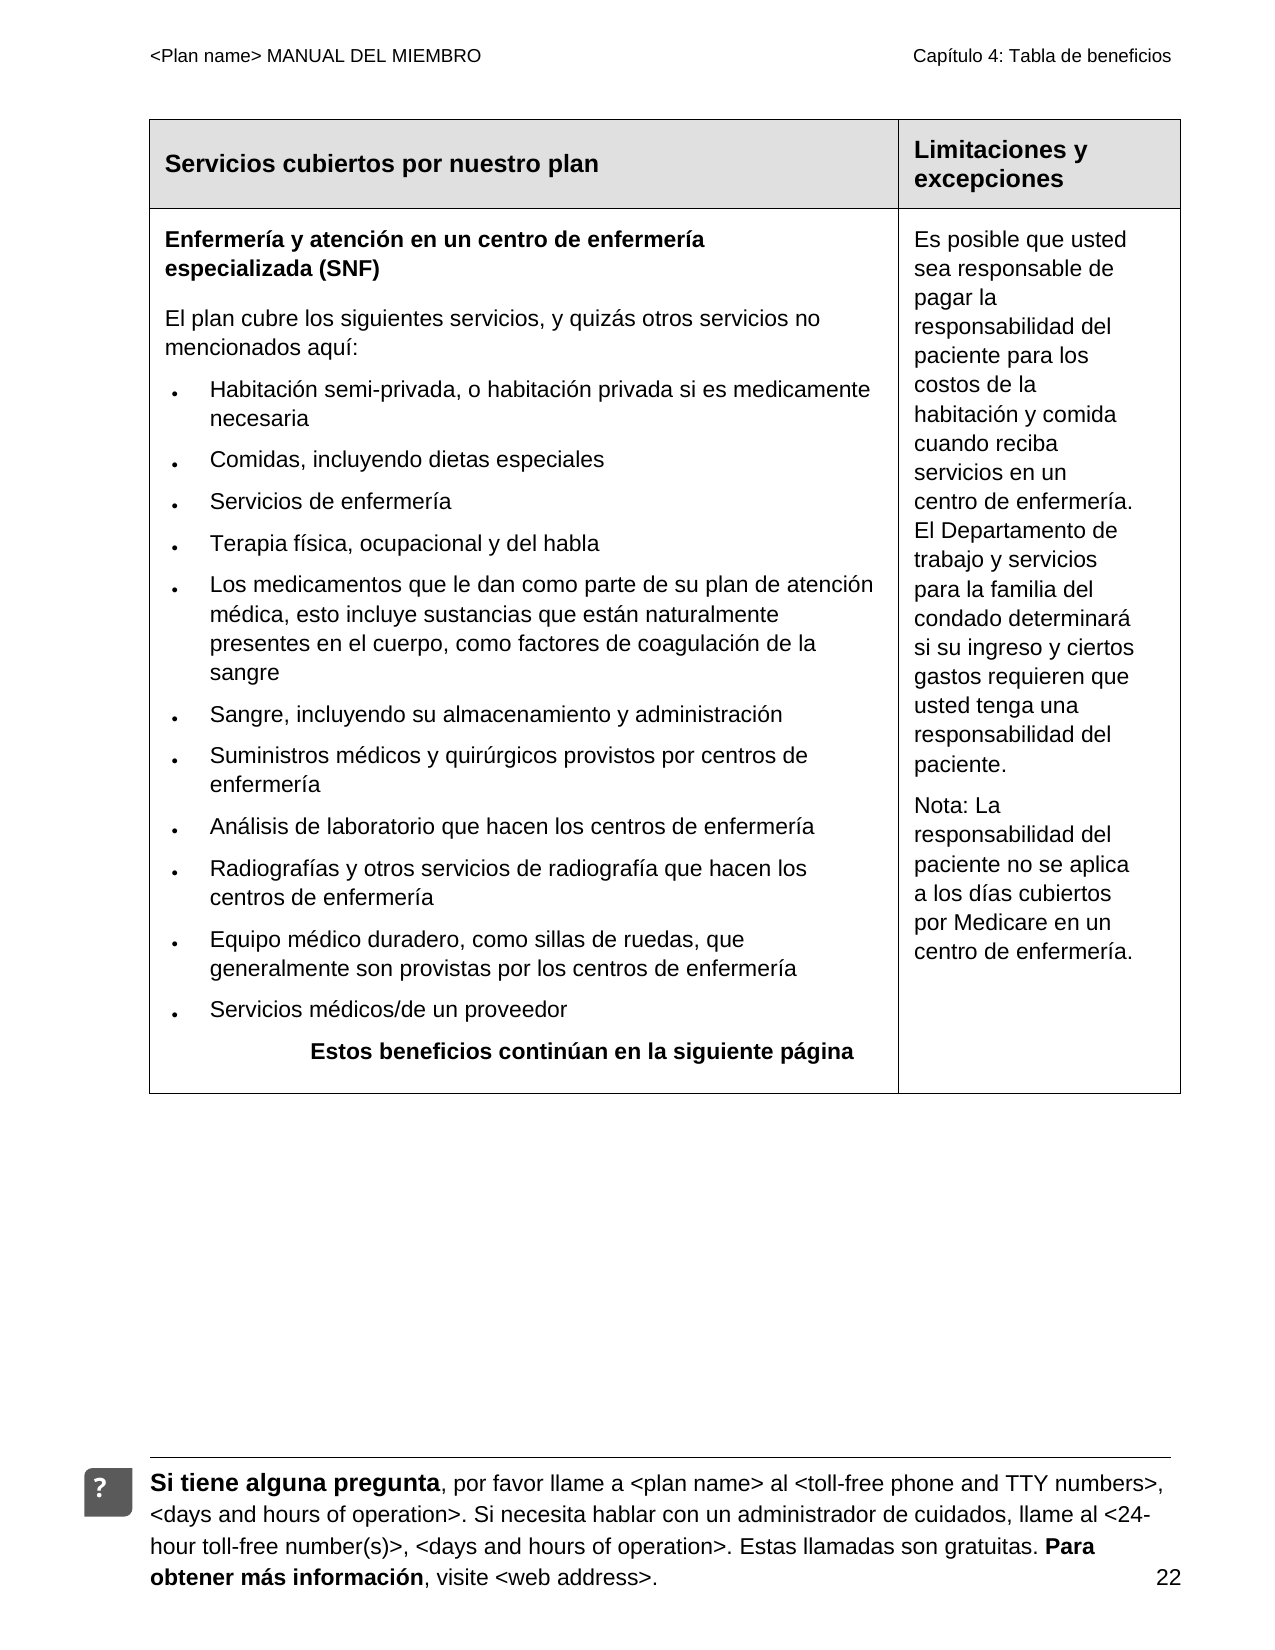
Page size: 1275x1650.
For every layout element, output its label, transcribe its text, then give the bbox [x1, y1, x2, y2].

table_header Servicios cubiertos por nuestro plan [150, 120, 898, 208]
table_header Limitaciones y excepciones [899, 120, 1180, 208]
table_cell Enfermería y atención en un centro de enfermería especializada (SNF) El plan cubre los siguientes servicios, y quizás otros servicios no mencionados aquí: Habitación semi-privada, o habitación privada si es medicamente necesaria Comidas, incluyendo dietas especiales Servicios de enfermería Terapia física, ocupacional y del habla Los medicamentos que le dan como parte de su plan de atención médica, esto incluye sustancias que están naturalmente presentes en el cuerpo, como factores de coagulación de la sangre Sangre, incluyendo su almacenamiento y administración Suministros médicos y quirúrgicos provistos por centros de enfermería Análisis de laboratorio que hacen los centros de enfermería Radiografías y otros servicios de radiografía que hacen los centros de enfermería Equipo médico duradero, como sillas de ruedas, que generalmente son provistas por los centros de enfermería Servicios médicos/de un proveedor Estos beneficios continúan en la siguiente página [150, 209, 898, 1093]
table_cell Es posible que usted sea responsable de pagar la responsabilidad del paciente para los costos de la habitación y comida cuando reciba servicios en un centro de enfermería. El Departamento de trabajo y servicios para la familia del condado determinará si su ingreso y ciertos gastos requieren que usted tenga una responsabilidad del paciente. Nota: La responsabilidad del paciente no se aplica a los días cubiertos por Medicare en un centro de enfermería. [899, 209, 1180, 1093]
